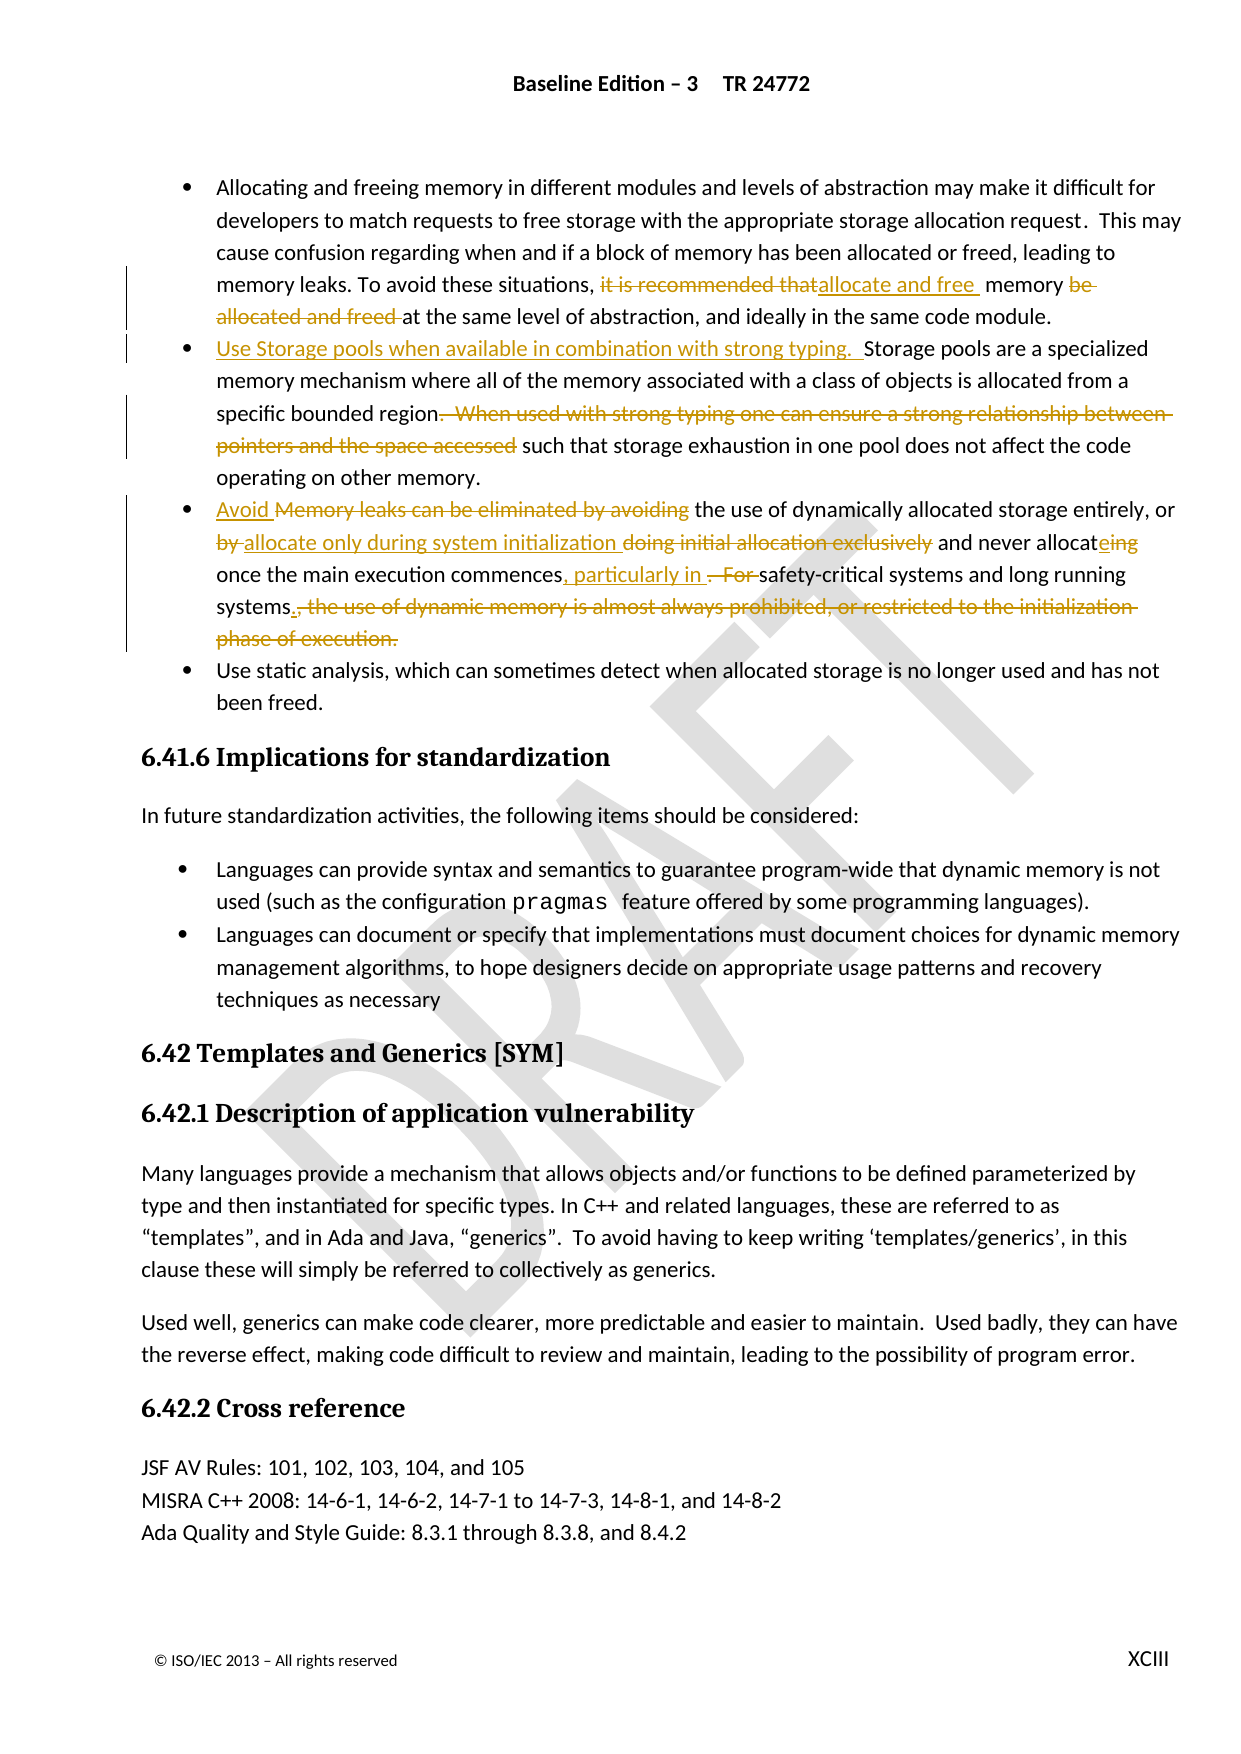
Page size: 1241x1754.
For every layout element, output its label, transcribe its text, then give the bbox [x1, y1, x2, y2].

text JSF AV Rules: 101, 102, 103, 104, and 105 [141, 1453, 1182, 1482]
list Languages can document or specify that implementations must document choices for dynamic memory management algorithms, to hope designers decide on appropriate usage patterns and recovery techniques as necessary [178, 920, 1182, 1013]
text Many languages provide a mechanism that allows objects and/or functions to be defined parameterized by type and then instantiated for specific types. In C++ and related languages, these are referred to as “templates”, and in Ada and Java, “generics”. To avoid having to keep writing ‘templates/generics’, in this clause these will simply be referred to collectively as generics. [141, 1159, 1182, 1283]
text Ada Quality and Style Guide: 8.3.1 through 8.3.8, and 8.4.2 [141, 1518, 1182, 1546]
subtitle 6.41.6 Implications for standardization [141, 742, 1182, 773]
list Allocating and freeing memory in different modules and levels of abstraction may make it difficult for developers to match requests to free storage with the appropriate storage allocation request. This may cause confusion regarding when and if a block of memory has been allocated or freed, leading to memory leaks. To avoid these situations, memory at the same level of abstraction, and ideally in the same code module. [183, 173, 1182, 330]
subtitle 6.42.1 Description of application vulnerability [141, 1098, 1182, 1130]
list Storage pools are a specialized memory mechanism where all of the memory associated with a class of objects is allocated from a specific bounded region such that storage exhaustion in one pool does not affect the code operating on other memory. [183, 334, 1182, 491]
subtitle 6.42.2 Cross reference [141, 1393, 1182, 1424]
text In future standardization activities, the following items should be considered: [141, 802, 1182, 830]
list the use of dynamically allocated storage entirely, or and never allocat once the main execution commencessafety-critical systems and long running systems [183, 495, 1182, 652]
list Use static analysis, which can sometimes detect when allocated storage is no longer used and has not been freed. [183, 656, 1182, 717]
subtitle 6.42 Templates and Generics [SYM] [141, 1038, 1182, 1069]
text Used well, generics can make code clearer, more predictable and easier to maintain. Used badly, they can have the reverse effect, making code difficult to review and maintain, leading to the possibility of program error. [141, 1308, 1182, 1368]
list Languages can provide syntax and semantics to guarantee program-wide that dynamic memory is not used (such as the configuration pragmas feature offered by some programming languages). [178, 855, 1182, 916]
text MISRA C++ 2008: 14-6-1, 14-6-2, 14-7-1 to 14-7-3, 14-8-1, and 14-8-2 [141, 1486, 1182, 1514]
